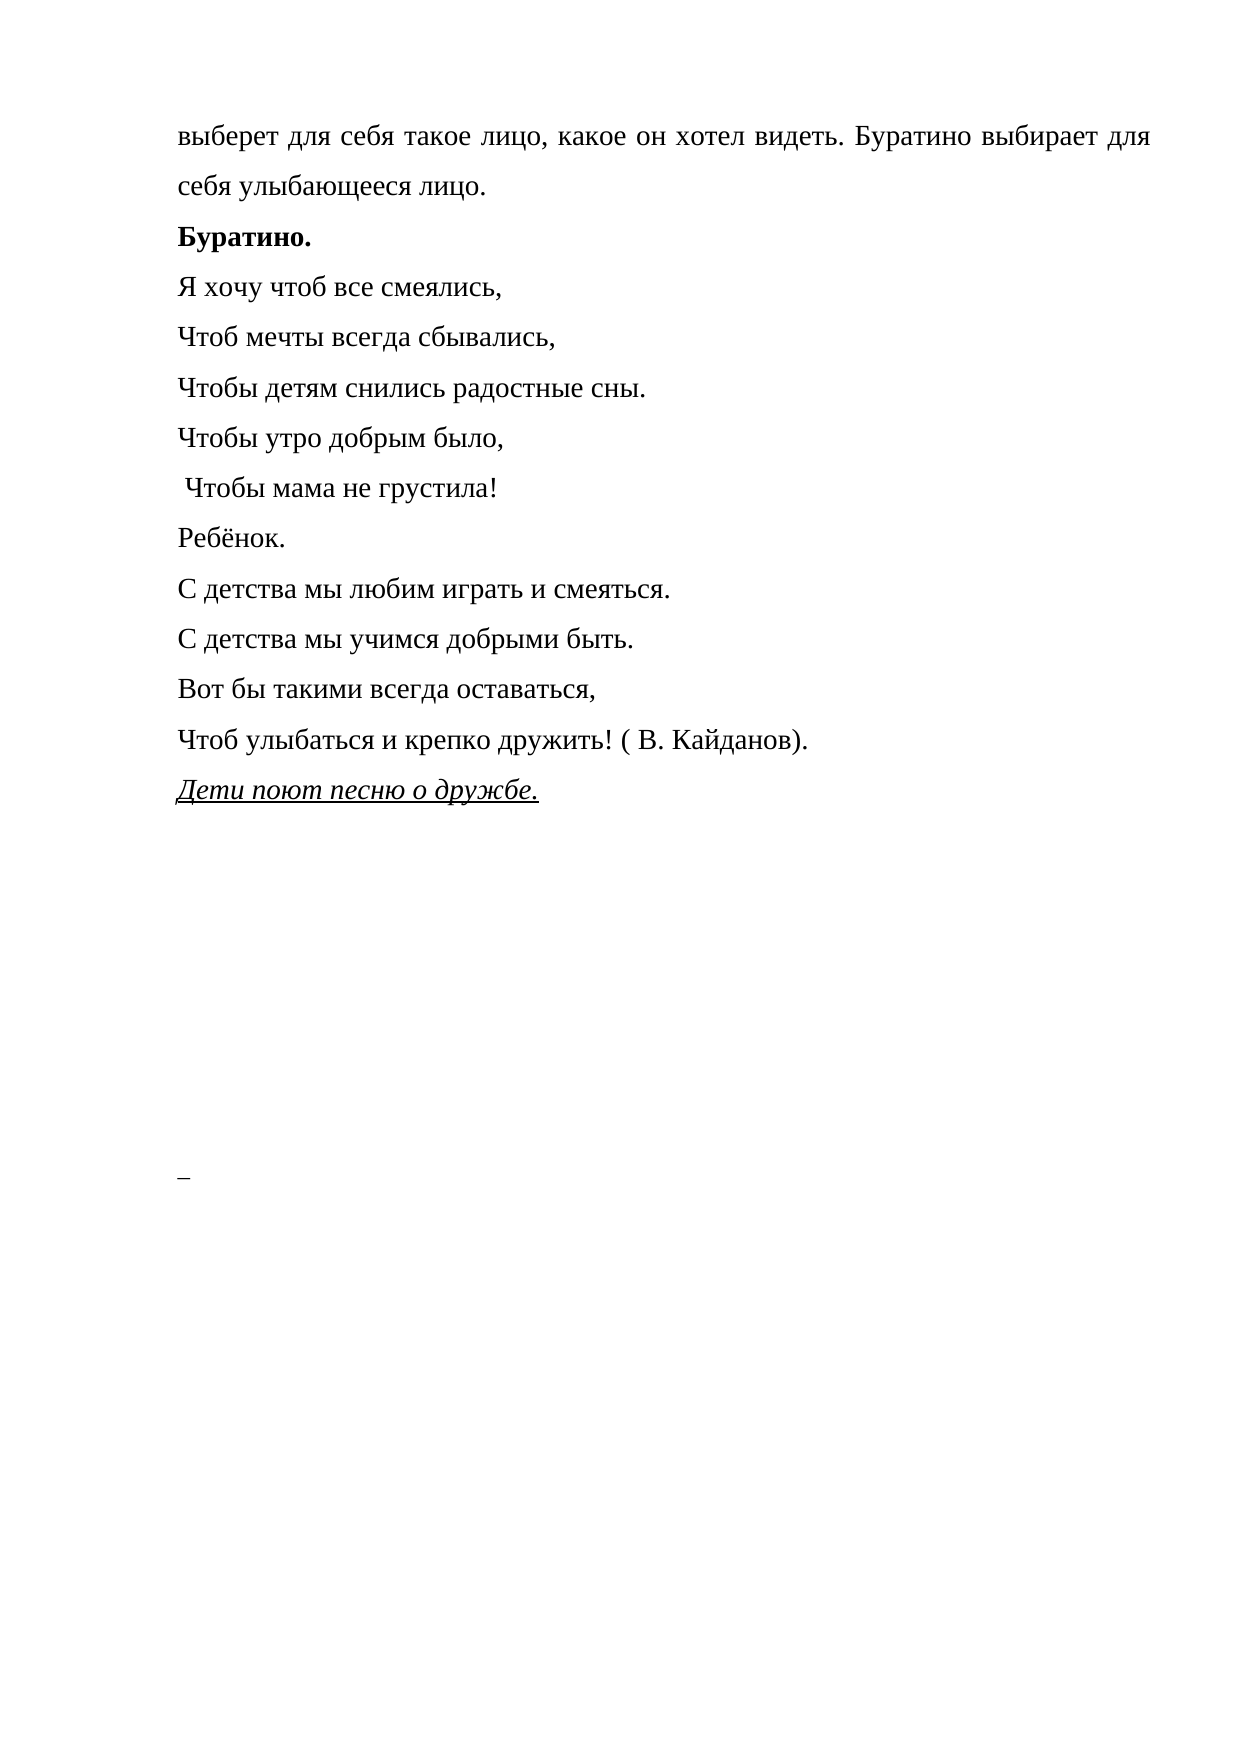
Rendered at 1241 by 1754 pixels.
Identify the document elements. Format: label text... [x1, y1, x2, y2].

text С детства мы учимся добрыми быть. [177, 621, 1152, 655]
text Чтобы детям снились радостные сны. [177, 370, 1152, 403]
text С детства мы любим играть и смеяться. [177, 571, 1152, 604]
text _ [177, 1153, 1152, 1182]
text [177, 118, 1152, 202]
text Я хочу чтоб все смеялись, [177, 269, 1152, 303]
text Дети поют песню о дружбе. [177, 772, 1152, 806]
text Чтоб мечты всегда сбывались, [177, 319, 1152, 353]
text Чтобы утро добрым было, [177, 420, 1152, 453]
text Чтоб улыбаться и крепко дружить! ( В. Кайданов). [177, 722, 1152, 755]
text Буратино. [177, 219, 1152, 252]
text Вот бы такими всегда оставаться, [177, 672, 1152, 705]
text Чтобы мама не грустила! [177, 470, 1152, 504]
text Ребёнок. [177, 521, 1152, 554]
